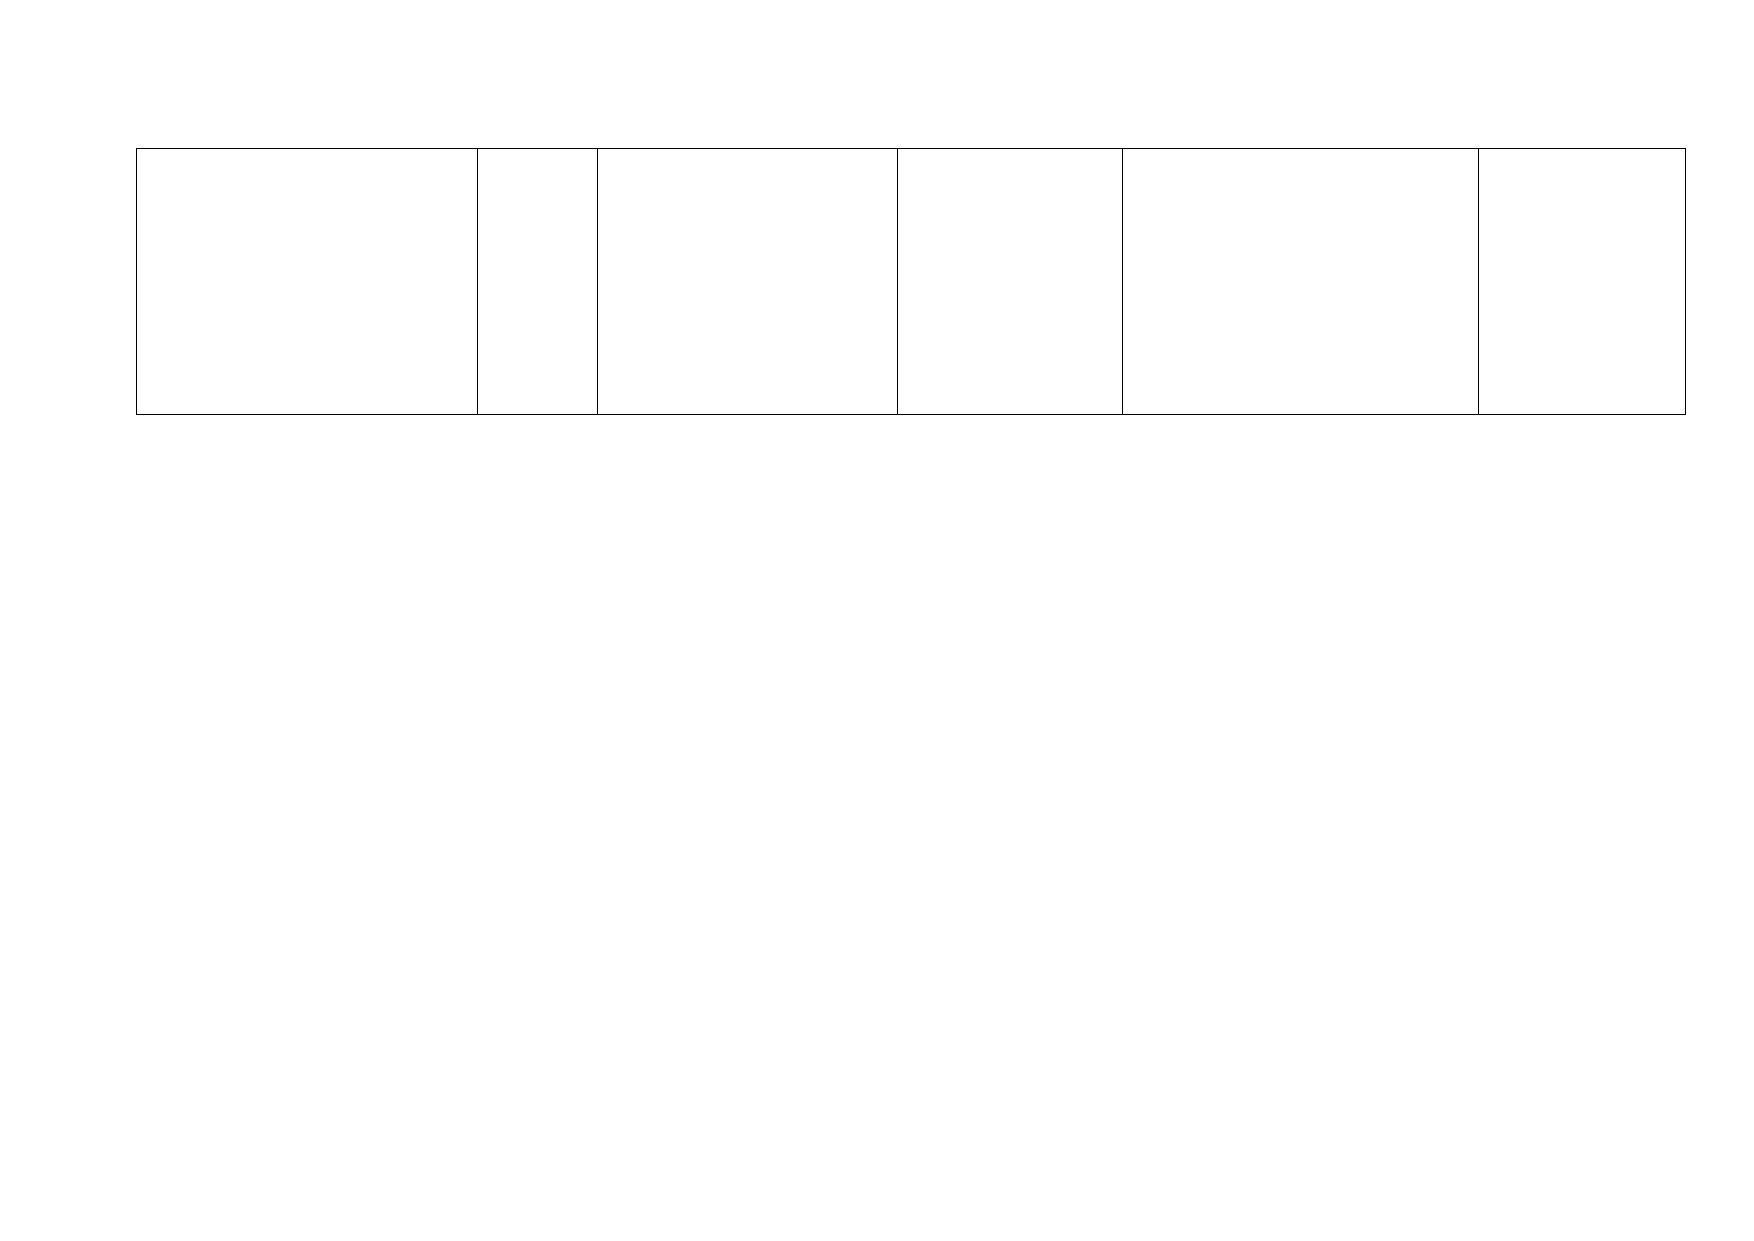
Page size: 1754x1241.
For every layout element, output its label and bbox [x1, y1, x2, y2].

table_cell [137, 149, 477, 413]
table_cell [598, 149, 897, 413]
table_cell [898, 149, 1122, 413]
table_cell [478, 149, 597, 413]
table_cell [1123, 149, 1478, 413]
table_cell [1479, 149, 1685, 413]
